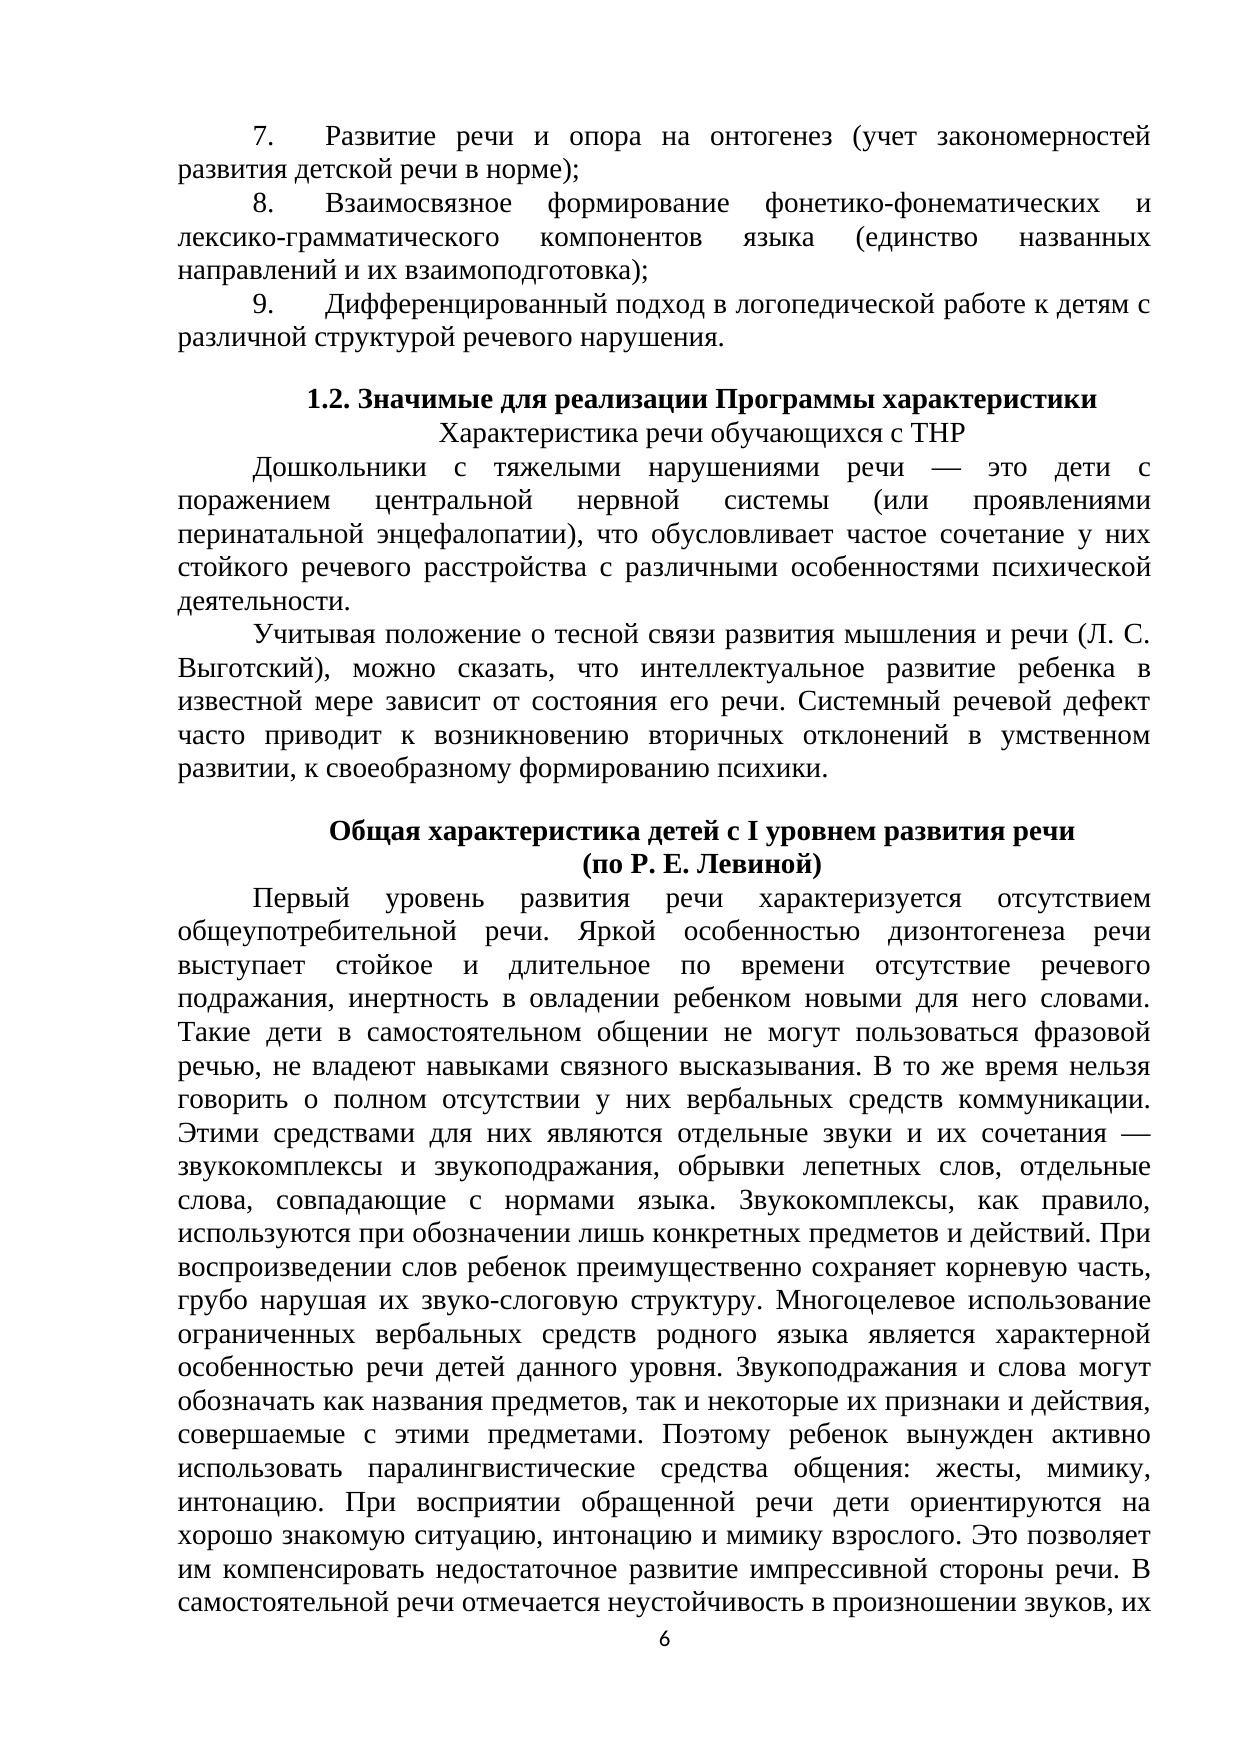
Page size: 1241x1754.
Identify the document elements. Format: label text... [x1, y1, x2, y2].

text Учитывая положение о тесной связи развития мышления и речи (Л. С. Выготский), можно сказать, что интеллектуальное развитие ребенка в известной мере зависит от состояния его речи. Системный речевой дефект часто приводит к возникновению вторичных отклонений в умственном развитии, к своеобразному формированию психики. [177, 616, 1152, 784]
text Общая характеристика детей с I уровнем развития речи [177, 813, 1152, 846]
text (по Р. Е. Левиной) [177, 846, 1152, 880]
list Взаимосвязное формирование фонетико-фонематических и лексико-грамматического компонентов языка (единство названных направлений и их взаимоподготовка); [177, 185, 1152, 286]
text Характеристика речи обучающихся с ТНР [177, 415, 1152, 449]
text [177, 880, 1152, 1618]
text Дошкольники с тяжелыми нарушениями речи — это дети с поражением центральной нервной системы (или проявлениями перинатальной энцефалопатии), что обусловливает частое сочетание у них стойкого речевого расстройства с различными особенностями психической деятельности. [177, 449, 1152, 616]
list Развитие речи и опора на онтогенез (учет закономерностей развития детской речи в норме); [177, 118, 1152, 185]
list Дифференцированный подход в логопедической работе к детям с различной структурой речевого нарушения. [177, 286, 1152, 353]
subtitle 1.2. Значимые для реализации Программы характеристики [177, 382, 1152, 415]
